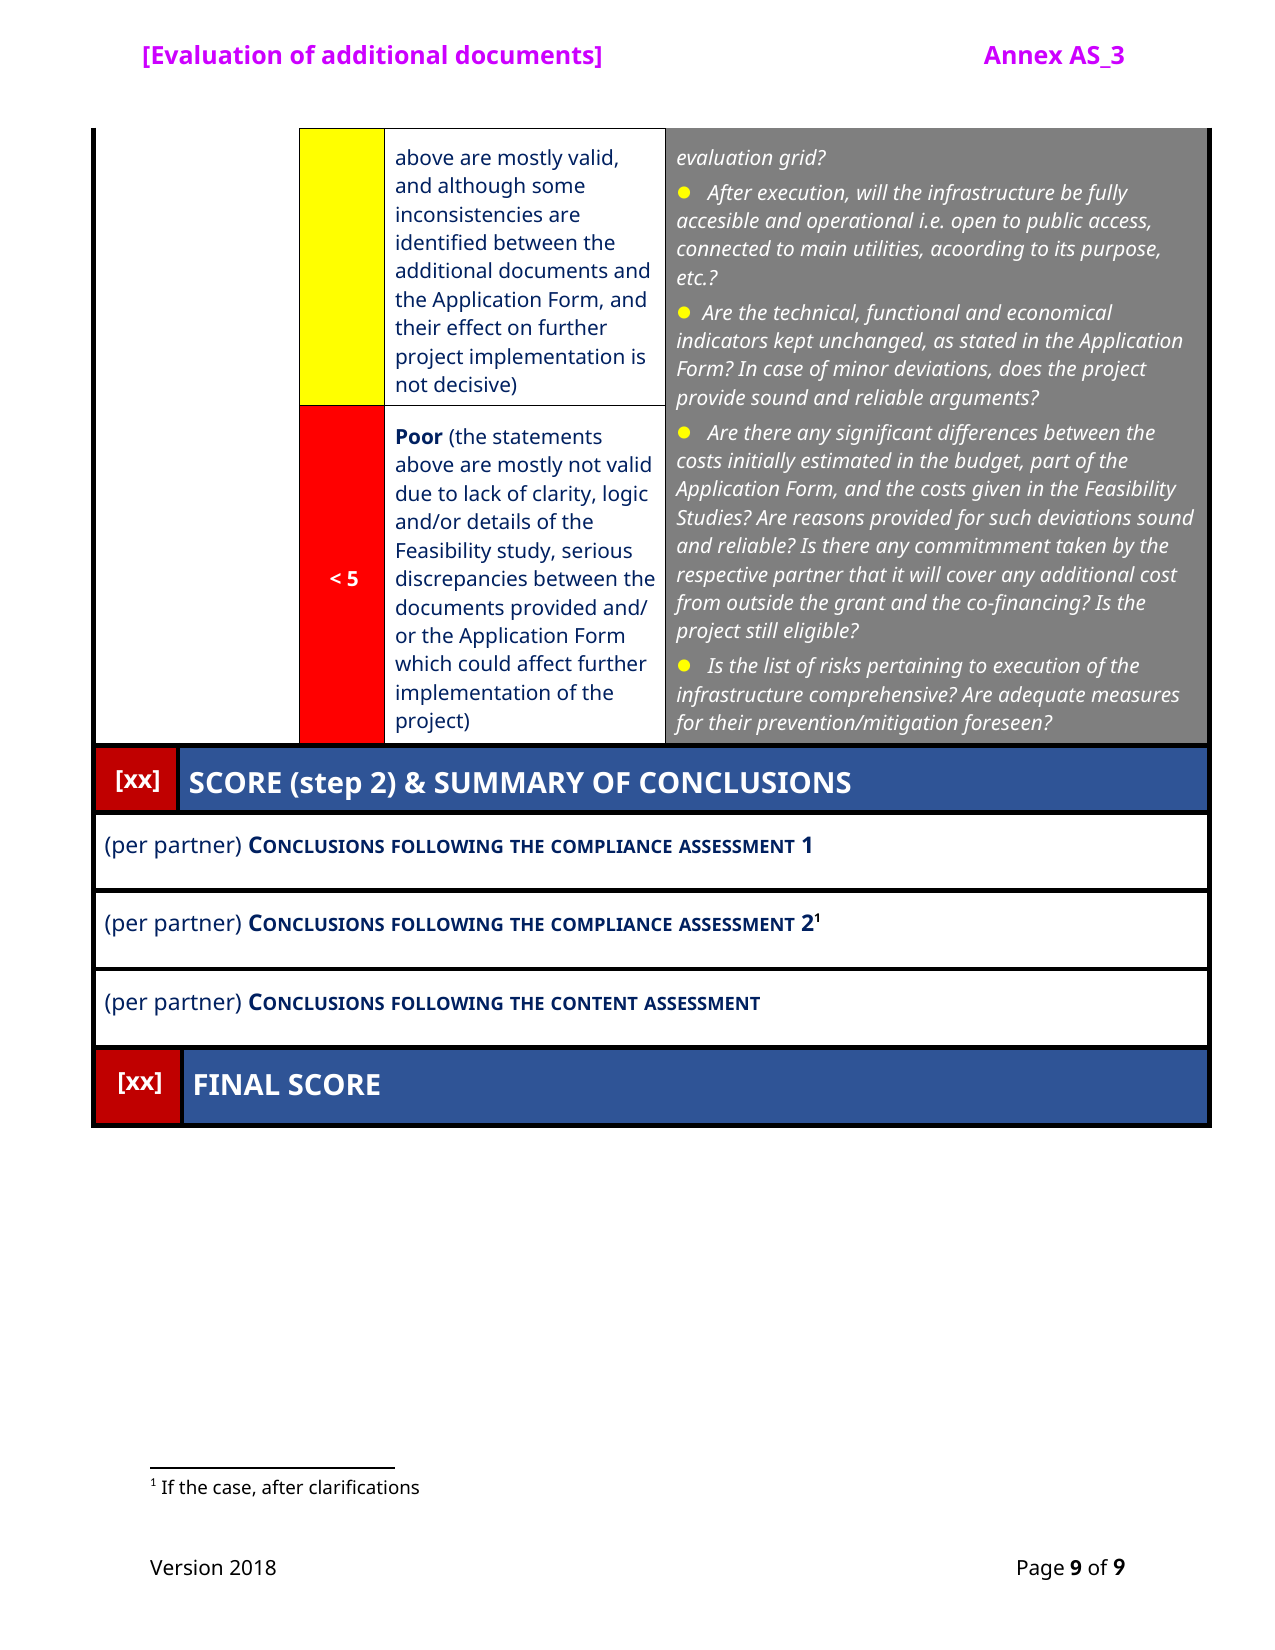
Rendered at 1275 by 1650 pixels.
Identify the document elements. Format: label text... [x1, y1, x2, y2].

table_cell [xx] [96, 1050, 180, 1123]
table_cell < 5 [300, 406, 384, 743]
table_cell 5 – 9 [300, 129, 384, 405]
table_cell (per partner) Conclusions following the content assessment [96, 971, 1207, 1045]
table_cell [385, 129, 665, 405]
table_cell FINAL SCORE [184, 1050, 1207, 1123]
table_cell Poor (the statements above are mostly not valid due to lack of clarity, logic and/or details of the Feasibility study, serious discrepancies between the documents provided and/ or the Application Form which could affect further implementation of the project) [385, 406, 665, 743]
table_cell (per partner) Conclusions following the compliance assessment 2 [96, 893, 1207, 967]
table_cell (per partner) Conclusions following the compliance assessment 1 [96, 815, 1207, 888]
table_cell SCORE (step 2) & SUMMARY OF CONCLUSIONS [180, 748, 1207, 810]
table_cell [xx] [96, 748, 176, 810]
